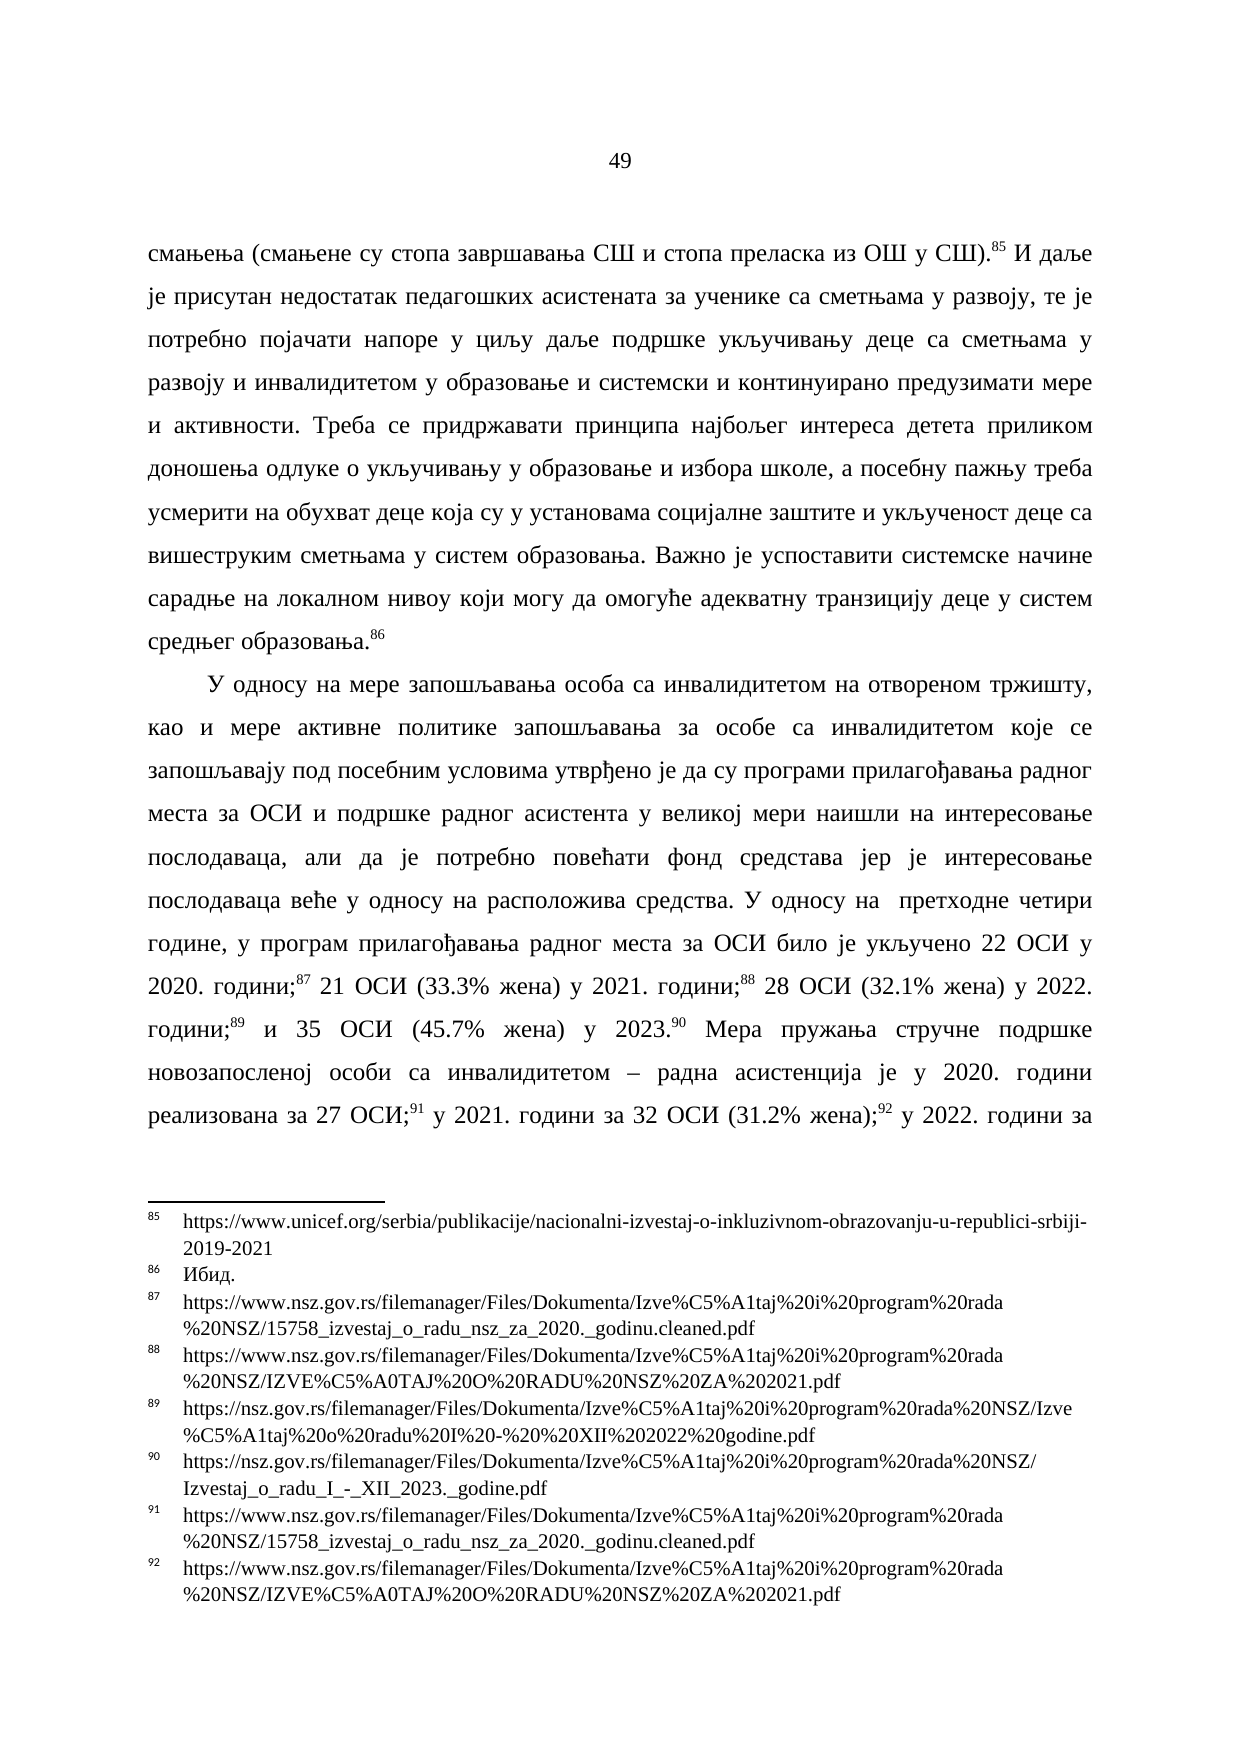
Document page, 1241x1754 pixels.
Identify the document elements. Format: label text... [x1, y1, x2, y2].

text У односу на мере запошљавања особа са инвалидитетом на отвореном тржишту, као и мере активне политике запошљавања за особе са инвалидитетом које се запошљавају под посебним условима утврђено је да су програми прилагођавања радног места за ОСИ и подршке радног асистента у великој мери наишли на интересовање послодаваца, али да је потребно повећати фонд средстава јер је интересовање послодаваца веће у односу на расположива средства. У односу на претходне четири године, у програм прилагођавања радног места за ОСИ било је укључено 22 ОСИ у 2020. години; 21 ОСИ (33.3% жена) у 2021. години; 28 ОСИ (32.1% жена) у 2022. години; и 35 ОСИ (45.7% жена) у 2023. Мера пружања стручне подршке новозапосленој особи са инвалидитетом – радна асистенција је у 2020. години реализована за 27 ОСИ; у 2021. години за 32 ОСИ (31.2% жена); у 2022. години за 40 ОСИ (25% жена); док је у 2023. години реализована за 60 ОСИ (46.7% жена). Када су у питању јавни радови приметан је следећи тренд по годинама: у 2020. години на јавним радовима биле су ангажоване 1032 незапослене особе са инвалидитетом, при чему су 509 незапослених особа са инвалидитетом жене (49.3%), док 298 припада категорији дугорочно незапослених (28.9%); у 2021. години на јавним радовима ангажовано је 800 особа са инвалидитетом, при чему је 385 особа са инвалидитетом било женског пола (48.1%), док 227 лица посао тражи дуже од 12 месеци (28.4%); у 2022. години на јавним радовима ангажоване су 954 особе са инвалидитетом и од укупног броја укључених, 474 особе са инвалидитетом су жене (49.7%), док 299 лица посао тражи дуже од 12 месеци (31.3%); у 2023. години на јавним радовима ангажовано је 819 особа са инвалидитетом, 399 особа са инвалидитетом су жене (48.7%), док 213 лица посао тражи дуже од 12 месеци (26.%). [148, 669, 1093, 1129]
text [148, 238, 1093, 655]
